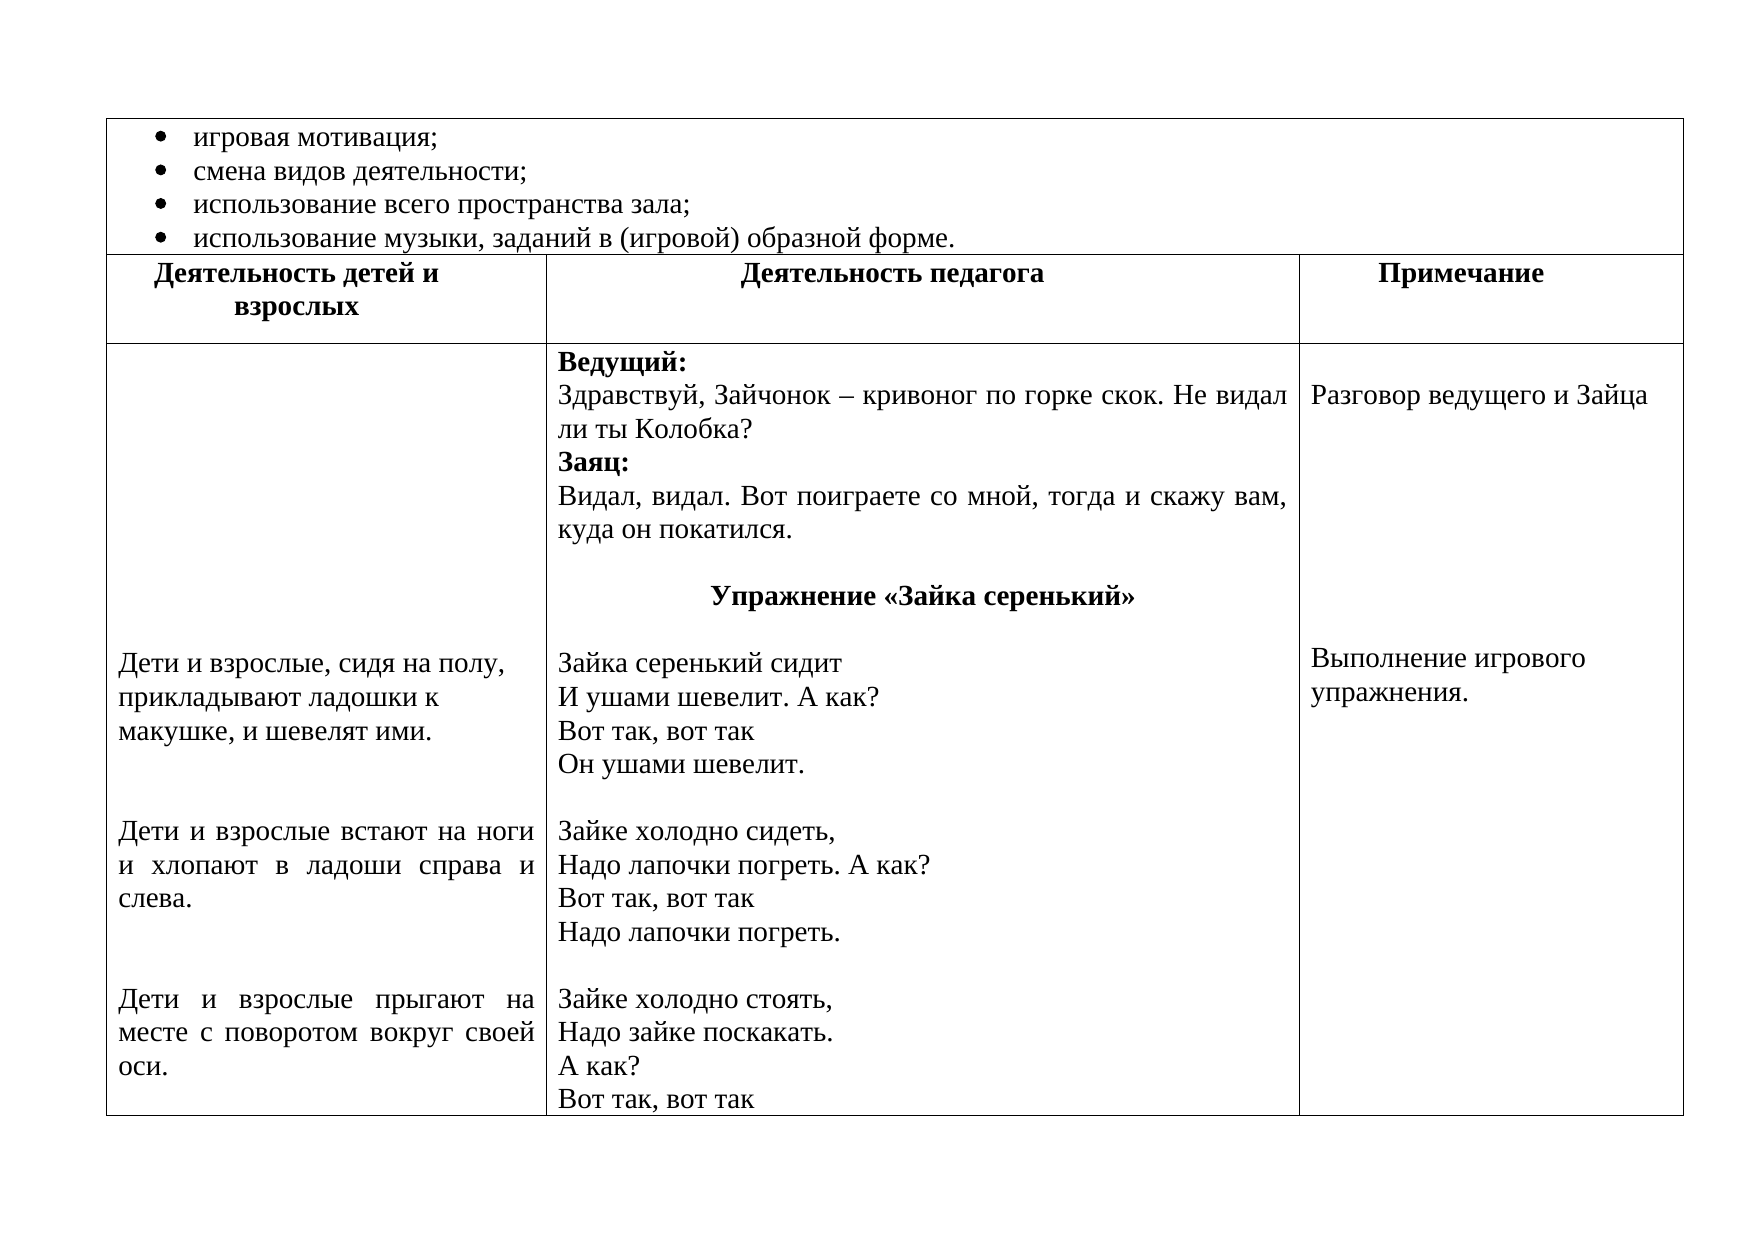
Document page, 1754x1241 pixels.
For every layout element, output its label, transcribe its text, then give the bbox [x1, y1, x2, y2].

table_cell Деятельность педагога [547, 255, 1299, 343]
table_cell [1300, 344, 1683, 1115]
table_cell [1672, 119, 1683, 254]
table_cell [547, 344, 1299, 1115]
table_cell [107, 344, 546, 1115]
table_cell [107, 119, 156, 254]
table_cell Деятельность детей и взрослых [107, 255, 546, 343]
table_cell Примечание [1300, 255, 1683, 343]
